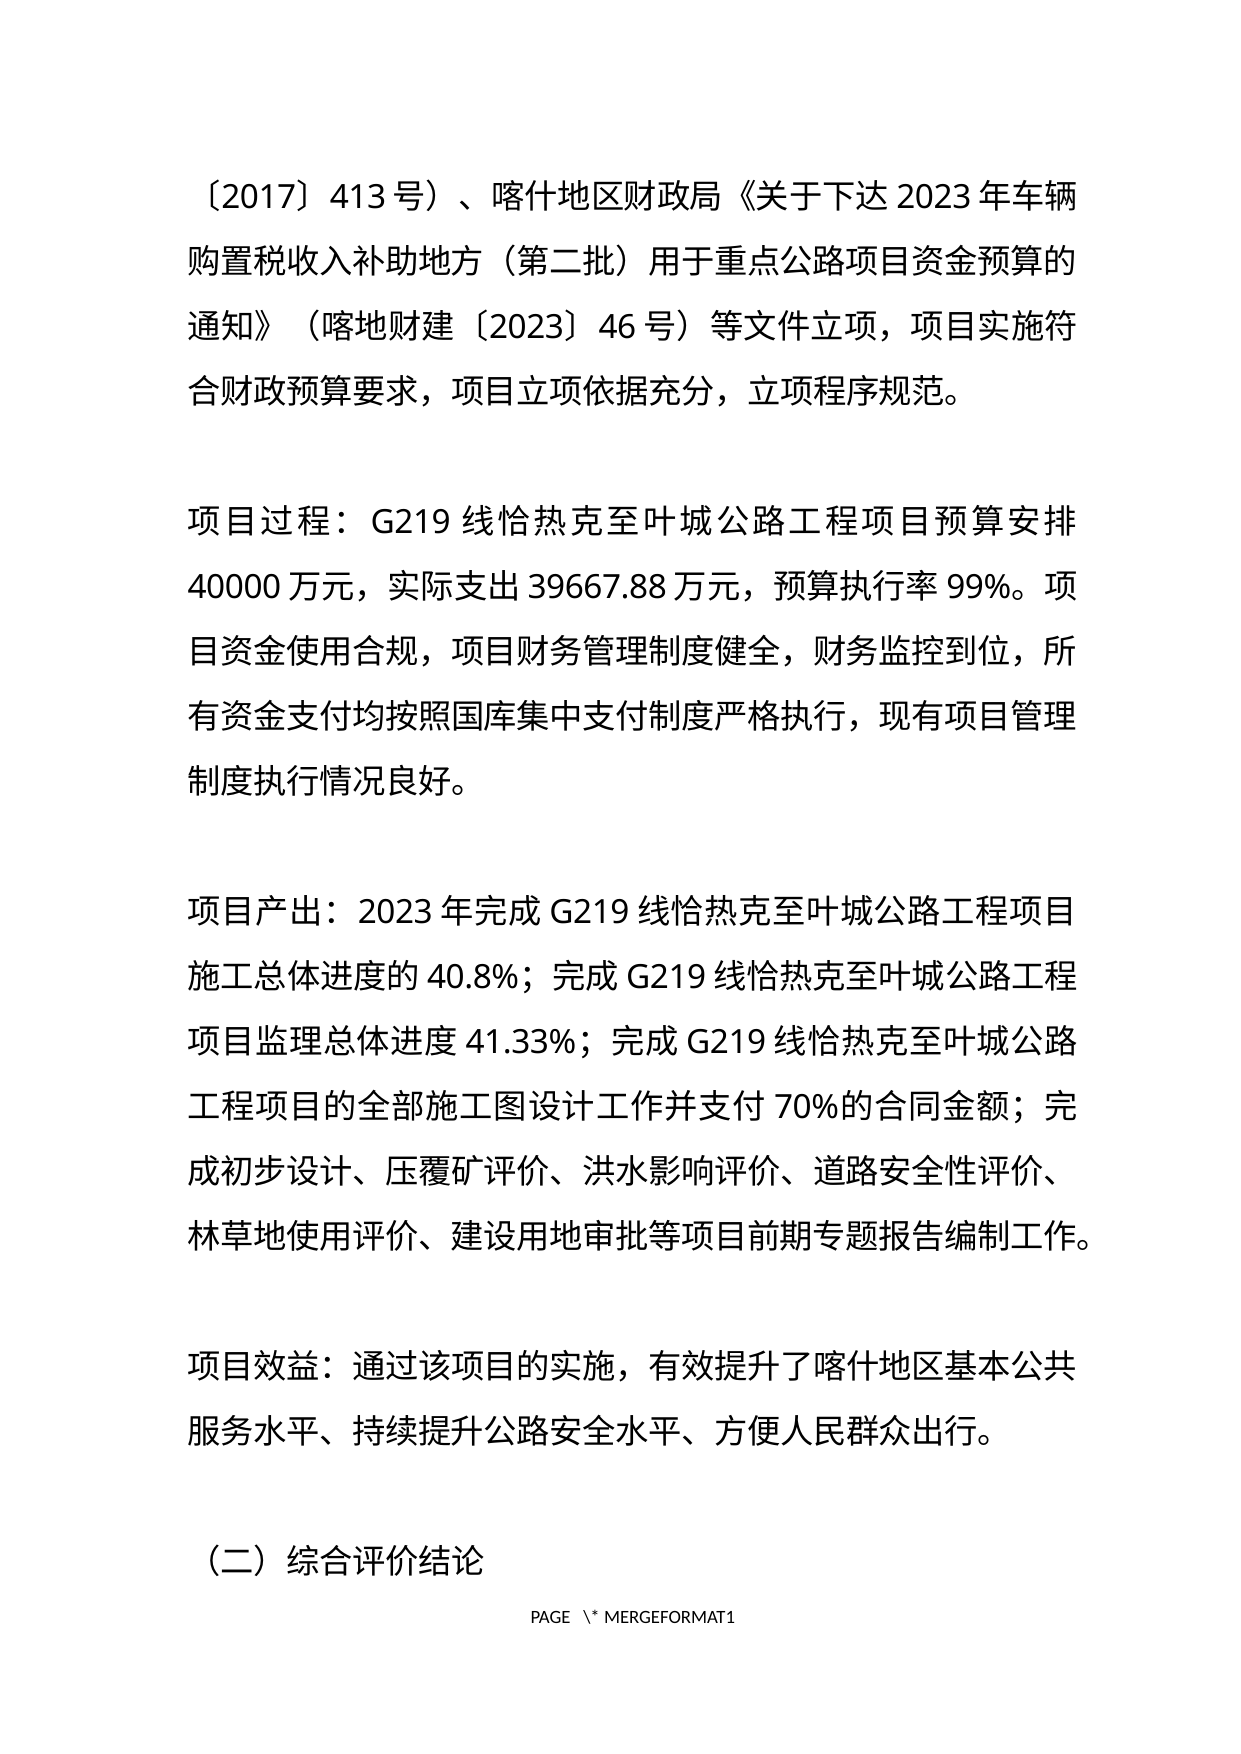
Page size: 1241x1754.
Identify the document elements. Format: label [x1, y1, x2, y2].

text [187, 162, 1078, 1592]
